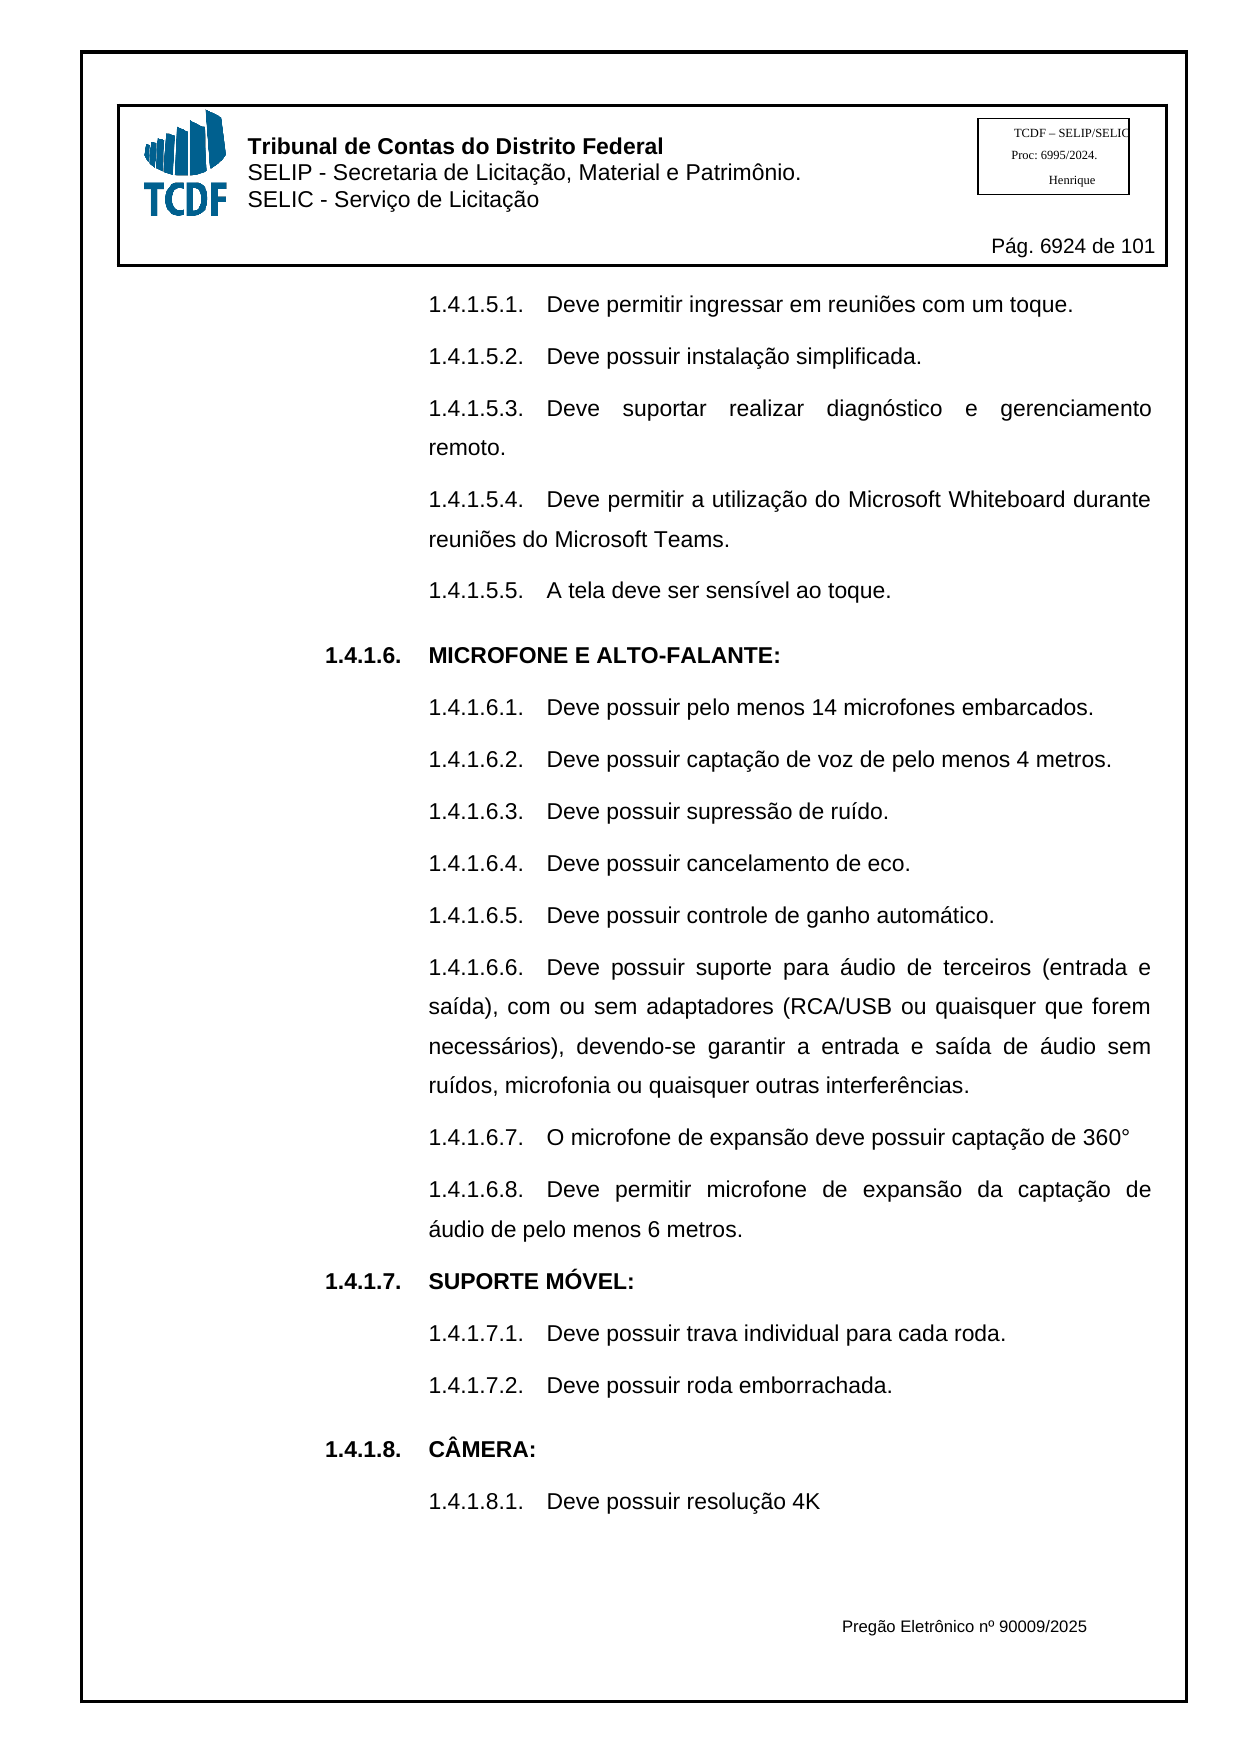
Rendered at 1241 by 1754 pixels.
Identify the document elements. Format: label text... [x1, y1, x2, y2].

list Deve possuir captação de voz de pelo menos 4 metros. [428, 746, 1152, 772]
list CÂMERA: [325, 1436, 1152, 1462]
list Deve suportar realizar diagnóstico e gerenciamento remoto. [428, 394, 1152, 460]
list Deve possuir trava individual para cada roda. [428, 1320, 1152, 1346]
picture [129, 107, 241, 218]
list O microfone de expansão deve possuir captação de 360° [428, 1124, 1152, 1151]
list Deve possuir controle de ganho automático. [428, 902, 1152, 928]
list Deve permitir ingressar em reuniões com um toque. [428, 291, 1152, 317]
list Deve permitir microfone de expansão da captação de áudio de pelo menos 6 metros. [428, 1176, 1152, 1242]
list SUPORTE MÓVEL: [325, 1268, 1152, 1294]
list Deve possuir suporte para áudio de terceiros (entrada e saída), com ou sem adaptadores (RCA/USB ou quaisquer que forem necessários), devendo-se garantir a entrada e saída de áudio sem ruídos, microfonia ou quaisquer outras interferências. [428, 954, 1152, 1099]
list Deve possuir cancelamento de eco. [428, 850, 1152, 876]
list A tela deve ser sensível ao toque. [428, 577, 1152, 604]
list Deve possuir roda emborrachada. [428, 1372, 1152, 1398]
list Deve possuir supressão de ruído. [428, 798, 1152, 824]
list Deve possuir pelo menos 14 microfones embarcados. [428, 694, 1152, 720]
list Deve possuir resolução 4K [428, 1488, 1152, 1514]
list MICROFONE E ALTO-FALANTE: [325, 642, 1152, 668]
list Deve possuir instalação simplificada. [428, 343, 1152, 369]
list Deve permitir a utilização do Microsoft Whiteboard durante reuniões do Microsoft Teams. [428, 486, 1152, 552]
